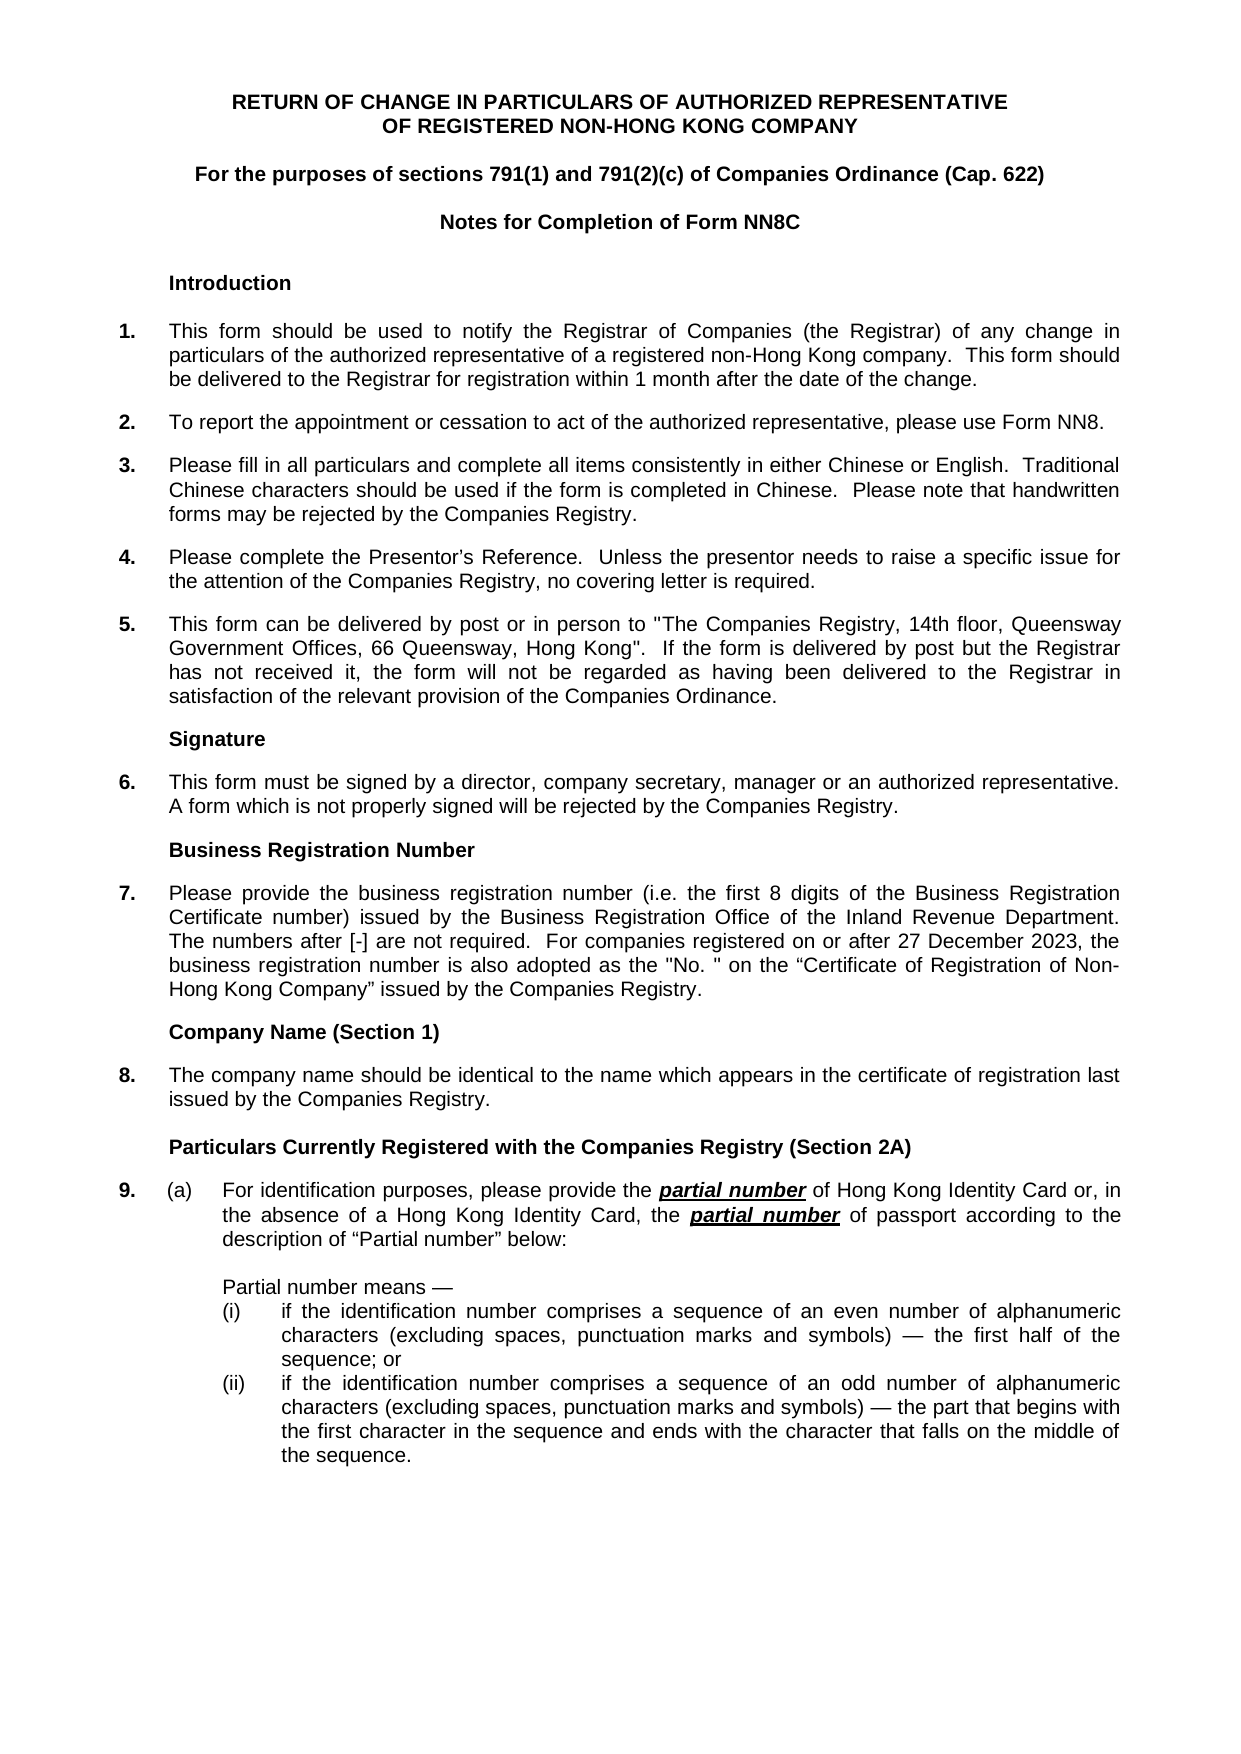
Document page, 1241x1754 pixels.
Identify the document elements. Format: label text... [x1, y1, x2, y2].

text OF REGISTERED NON-HONG KONG COMPANY [118, 114, 1122, 138]
list To report the appointment or cessation to act of the authorized representative, please use Form NN8. [118, 410, 1122, 434]
text Particulars Currently Registered with the Companies Registry (Section ) [168, 1135, 1122, 1159]
text Company Name (Section 1) [168, 1020, 1122, 1044]
text Business Registration Number [168, 837, 1122, 862]
text For the purposes of sections 791(1) and 791(2)(c) of Companies Ordinance (Cap. 622) [118, 162, 1122, 186]
list This form can be delivered by post or in person to "The Companies Registry, 14th floor, Queensway Government Offices, 66 Queensway, Hong Kong". If the form is delivered by post but the Registrar has not received it, the form will not be regarded as having been delivered to the Registrar in satisfaction of the relevant provision of the Companies Ordinance. [118, 612, 1122, 708]
list This form must be signed by a director, company secretary, manager or an authorized representative. A form which is not properly signed will be rejected by the Companies Registry. [118, 770, 1122, 818]
text (ii) if the identification number comprises a sequence of an odd number of alphanumeric characters (excluding spaces, punctuation marks and symbols) — the part that begins with the first character in the sequence and ends with the character that falls on the middle of the sequence. [222, 1371, 1122, 1467]
list The company name should be identical to the name which appears in the certificate of registration last issued by the Companies Registry. [118, 1063, 1122, 1111]
text Notes for Completion of Form NN [118, 210, 1122, 234]
text (i) if the identification number comprises a sequence of an even number of alphanumeric characters (excluding spaces, punctuation marks and symbols) — the first half of the sequence; or [222, 1299, 1122, 1371]
list This form should be used to notify the Registrar of Companies (the Registrar) of any change in particulars of the authorized representative of a registered non-Hong Kong company. This form should be delivered to the Registrar for registration within 1 month after the date of the change. [118, 319, 1122, 391]
text Partial number means — [222, 1275, 1122, 1299]
text RETURN OF CHANGE IN PARTICULARS OF AUTHORIZED REPRESENTATIVE [118, 90, 1122, 114]
list Please provide the business registration number (i.e. the first 8 digits of the Business Registration Certificate number) issued by the Business Registration Office of the Inland Revenue Department. The numbers after [-] are not required. For companies registered on or after 27 December 2023, the business registration number is also adopted as the "No. " on the “Certificate of Registration of Non-Hong Kong Company” issued by the Companies Registry. [118, 881, 1122, 1001]
list Please fill in all particulars and complete all items consistently in either Chinese or English. Traditional Chinese characters should be used if the form is completed in Chinese. Please note that handwritten forms may be rejected by the Companies Registry. [118, 453, 1122, 526]
text Introduction [168, 271, 1122, 295]
list Please complete the Presentor’s Reference. Unless the presentor needs to raise a specific issue for the attention of the Companies Registry, no covering letter is required. [118, 545, 1122, 593]
text Signature [168, 727, 1122, 751]
text 9. (a) For identification purposes, please provide the partial number of Hong Kong Identity Card or, in the absence of a Hong Kong Identity Card, the partial number of passport according to the description of “Partial number” below: [118, 1178, 1122, 1251]
